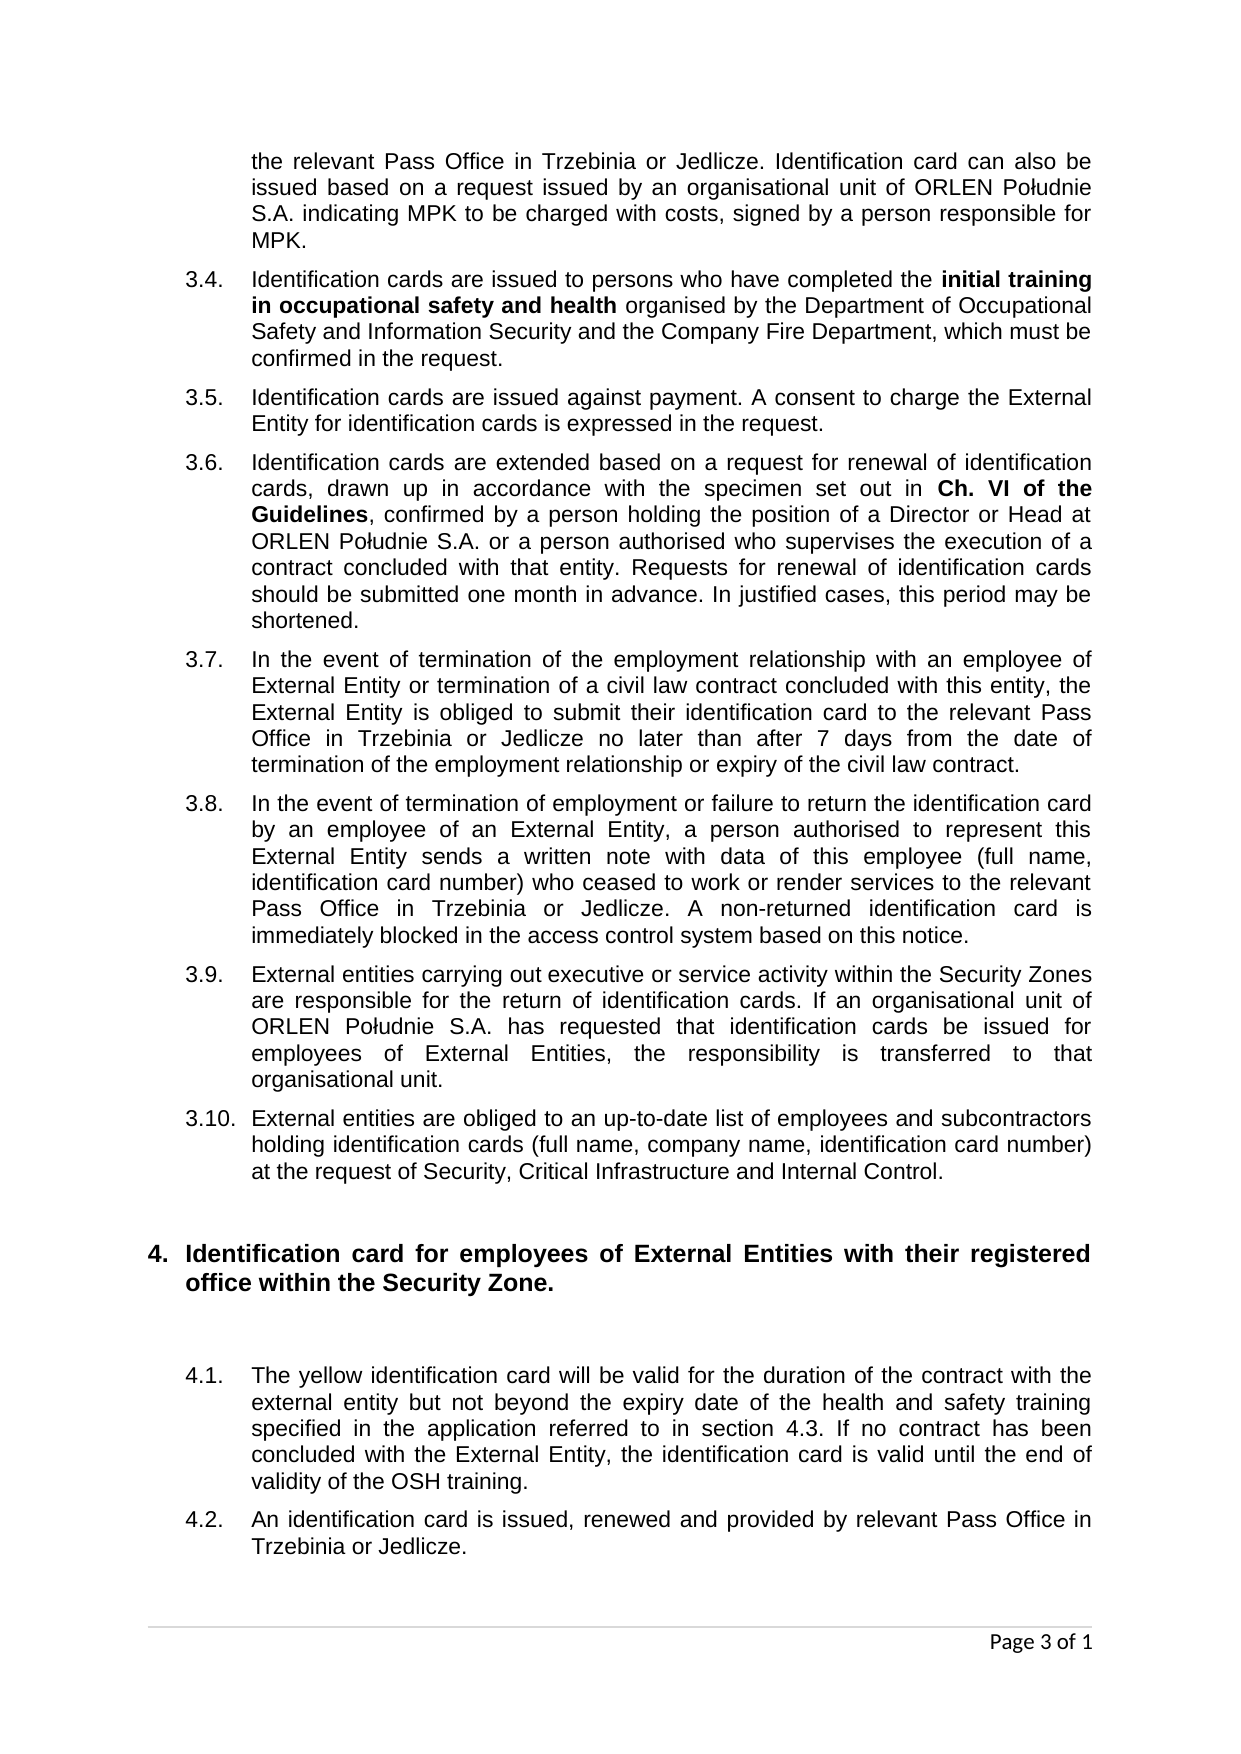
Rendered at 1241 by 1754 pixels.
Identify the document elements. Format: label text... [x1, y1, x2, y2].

list Identification cards are issued to persons who have completed the initial training in occupational safety and health organised by the Department of Occupational Safety and Information Security and the Company Fire Department, which must be confirmed in the request. [185, 266, 1092, 371]
list The yellow identification card will be valid for the duration of the contract with the external entity but not beyond the expiry date of the health and safety training specified in the application referred to in section 4.3. If no contract has been concluded with the External Entity, the identification card is valid until the end of validity of the OSH training. [185, 1362, 1092, 1494]
list An identification card is issued, renewed and provided by relevant Pass Office in Trzebinia or Jedlicze. [185, 1506, 1092, 1559]
subtitle Identification card for employees of External Entities with their registered office within the Security Zone. [148, 1239, 1092, 1297]
list External entities carrying out executive or service activity within the Security Zones are responsible for the return of identification cards. If an organisational unit of ORLEN Południe S.A. has requested that identification cards be issued for employees of External Entities, the responsibility is transferred to that organisational unit. [185, 961, 1092, 1092]
list External entities are obliged to an up-to-date list of employees and subcontractors holding identification cards (full name, company name, identification card number) at the request of Security, Critical Infrastructure and Internal Control. [185, 1105, 1092, 1184]
list Identification cards are extended based on a request for renewal of identification cards, drawn up in accordance with the specimen set out in Ch. VI of the Guidelines, confirmed by a person holding the position of a Director or Head at ORLEN Południe S.A. or a person authorised who supervises the execution of a contract concluded with that entity. Requests for renewal of identification cards should be submitted one month in advance. In justified cases, this period may be shortened. [185, 449, 1092, 633]
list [185, 148, 1092, 253]
list Identification cards are issued against payment. A consent to charge the External Entity for identification cards is expressed in the request. [185, 383, 1092, 436]
list In the event of termination of employment or failure to return the identification card by an employee of an External Entity, a person authorised to represent this External Entity sends a written note with data of this employee (full name, identification card number) who ceased to work or render services to the relevant Pass Office in Trzebinia or Jedlicze. A non-returned identification card is immediately blocked in the access control system based on this notice. [185, 790, 1092, 948]
list In the event of termination of the employment relationship with an employee of External Entity or termination of a civil law contract concluded with this entity, the External Entity is obliged to submit their identification card to the relevant Pass Office in Trzebinia or Jedlicze no later than after 7 days from the date of termination of the employment relationship or expiry of the civil law contract. [185, 646, 1092, 777]
